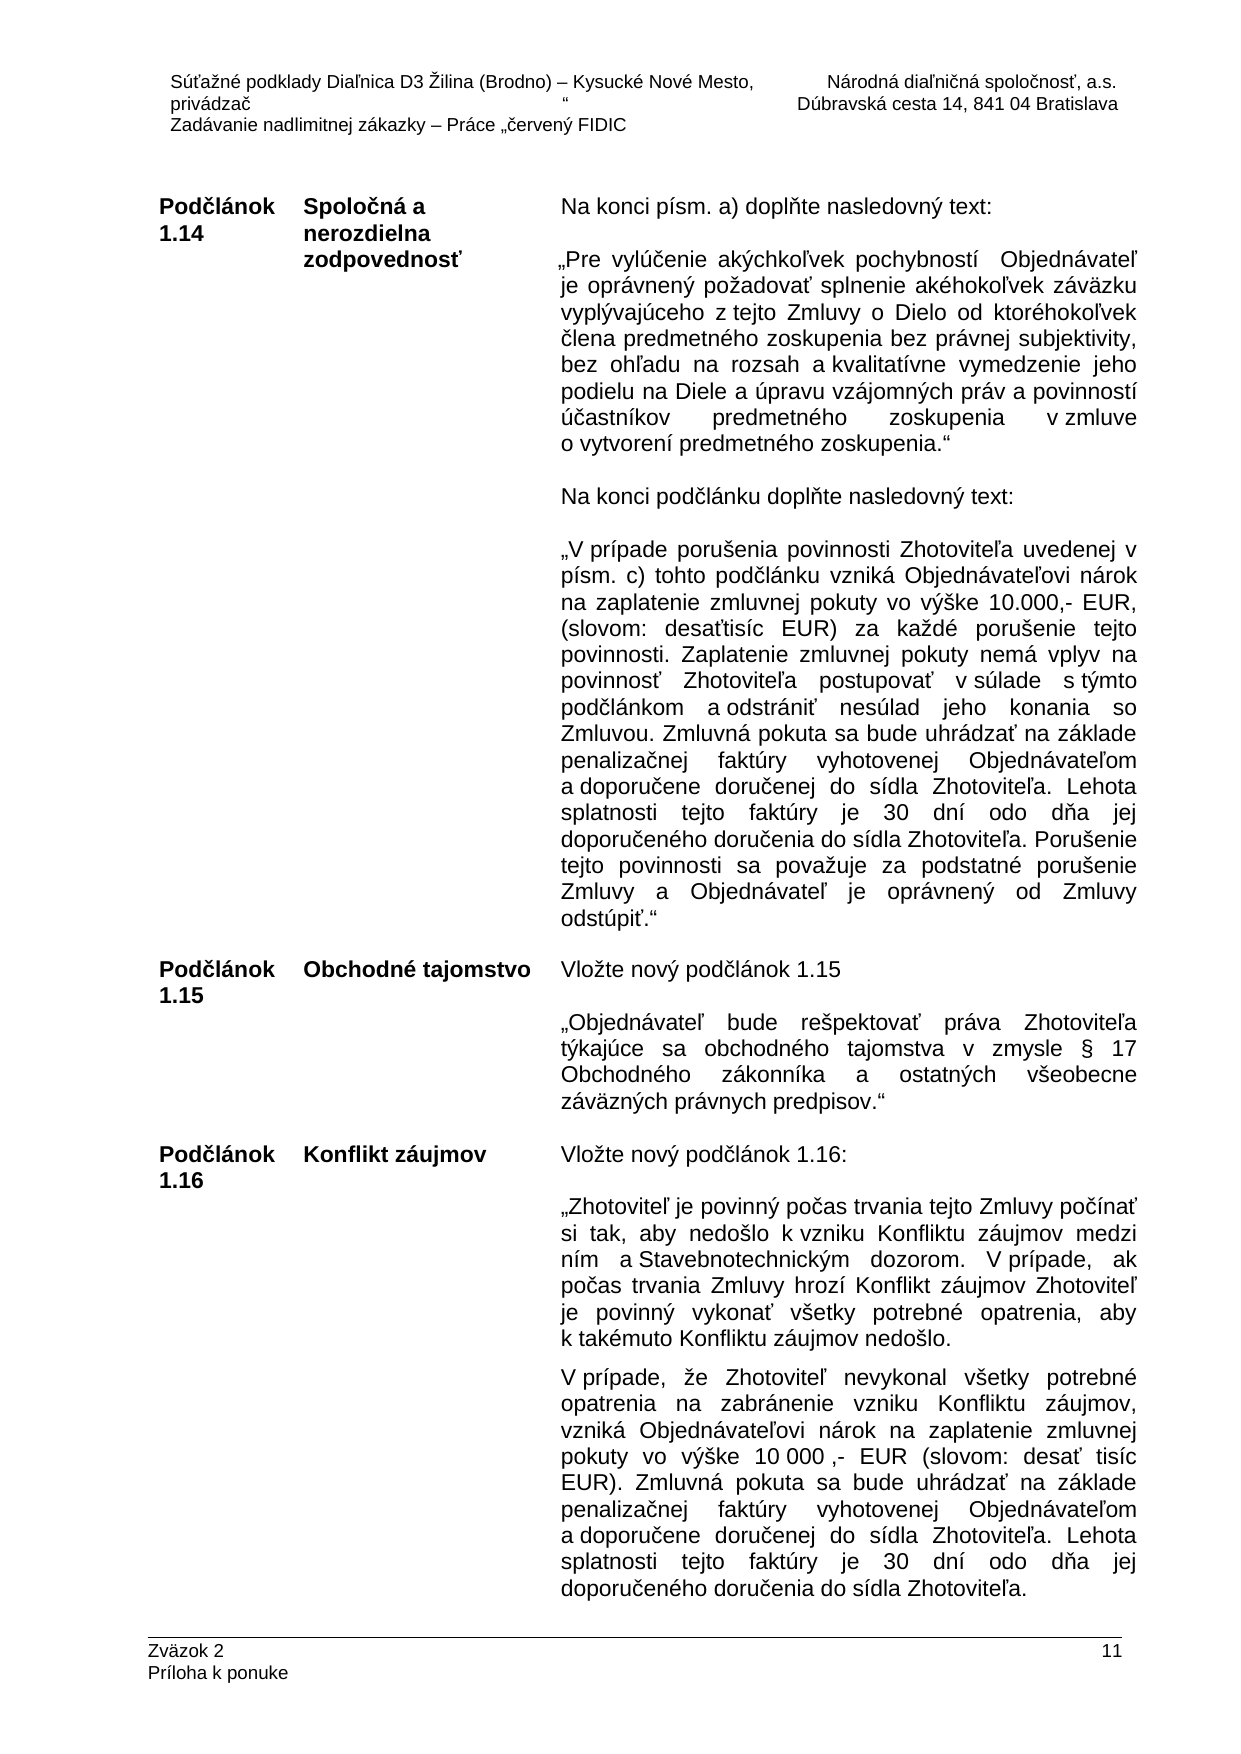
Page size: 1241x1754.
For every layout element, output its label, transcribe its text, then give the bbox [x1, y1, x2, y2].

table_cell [292, 1141, 549, 1601]
table_cell Na konci písm. a) doplňte nasledovný text: „Pre vylúčenie akýchkoľvek pochybností Objednávateľ je oprávnený požadovať splnenie akéhokoľvek záväzku vyplývajúceho z tejto Zmluvy o Dielo od ktoréhokoľvek člena predmetného zoskupenia bez právnej subjektivity, bez ohľadu na rozsah a kvalitatívne vymedzenie jeho podielu na Diele a úpravu vzájomných práv a povinností účastníkov predmetného zoskupenia v zmluve o vytvorení predmetného zoskupenia.“ Na konci podčlánku doplňte nasledovný text: „V prípade porušenia povinnosti Zhotoviteľa uvedenej v písm. c) tohto podčlánku vzniká Objednávateľovi nárok na zaplatenie zmluvnej pokuty vo výške 10.000,- EUR, (slovom: desaťtisíc EUR) za každé porušenie tejto povinnosti. Zaplatenie zmluvnej pokuty nemá vplyv na povinnosť Zhotoviteľa postupovať v súlade s týmto podčlánkom a odstrániť nesúlad jeho konania so Zmluvou. Zmluvná pokuta sa bude uhrádzať na základe penalizačnej faktúry vyhotovenej Objednávateľom a doporučene doručenej do sídla Zhotoviteľa. Lehota splatnosti tejto faktúry je 30 dní odo dňa jej doporučeného doručenia do sídla Zhotoviteľa. Porušenie tejto povinnosti sa považuje za podstatné porušenie Zmluvy a Objednávateľ je oprávnený od Zmluvy odstúpiť.“ [549, 181, 1148, 943]
table_cell Spoločná a nerozdielna zodpovednosť [292, 181, 549, 943]
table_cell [549, 1141, 1148, 1601]
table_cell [148, 1141, 292, 1601]
table_cell Podčlánok 1.15 [148, 944, 292, 1141]
table_cell Vložte nový podčlánok 1.15 „Objednávateľ bude rešpektovať práva Zhotoviteľa týkajúce sa obchodného tajomstva v zmysle § 17 Obchodného zákonníka a ostatných všeobecne záväzných právnych predpisov.“ [549, 944, 1148, 1141]
table_cell Obchodné tajomstvo [292, 944, 549, 1141]
table_cell Podčlánok 1.14 [148, 181, 292, 943]
